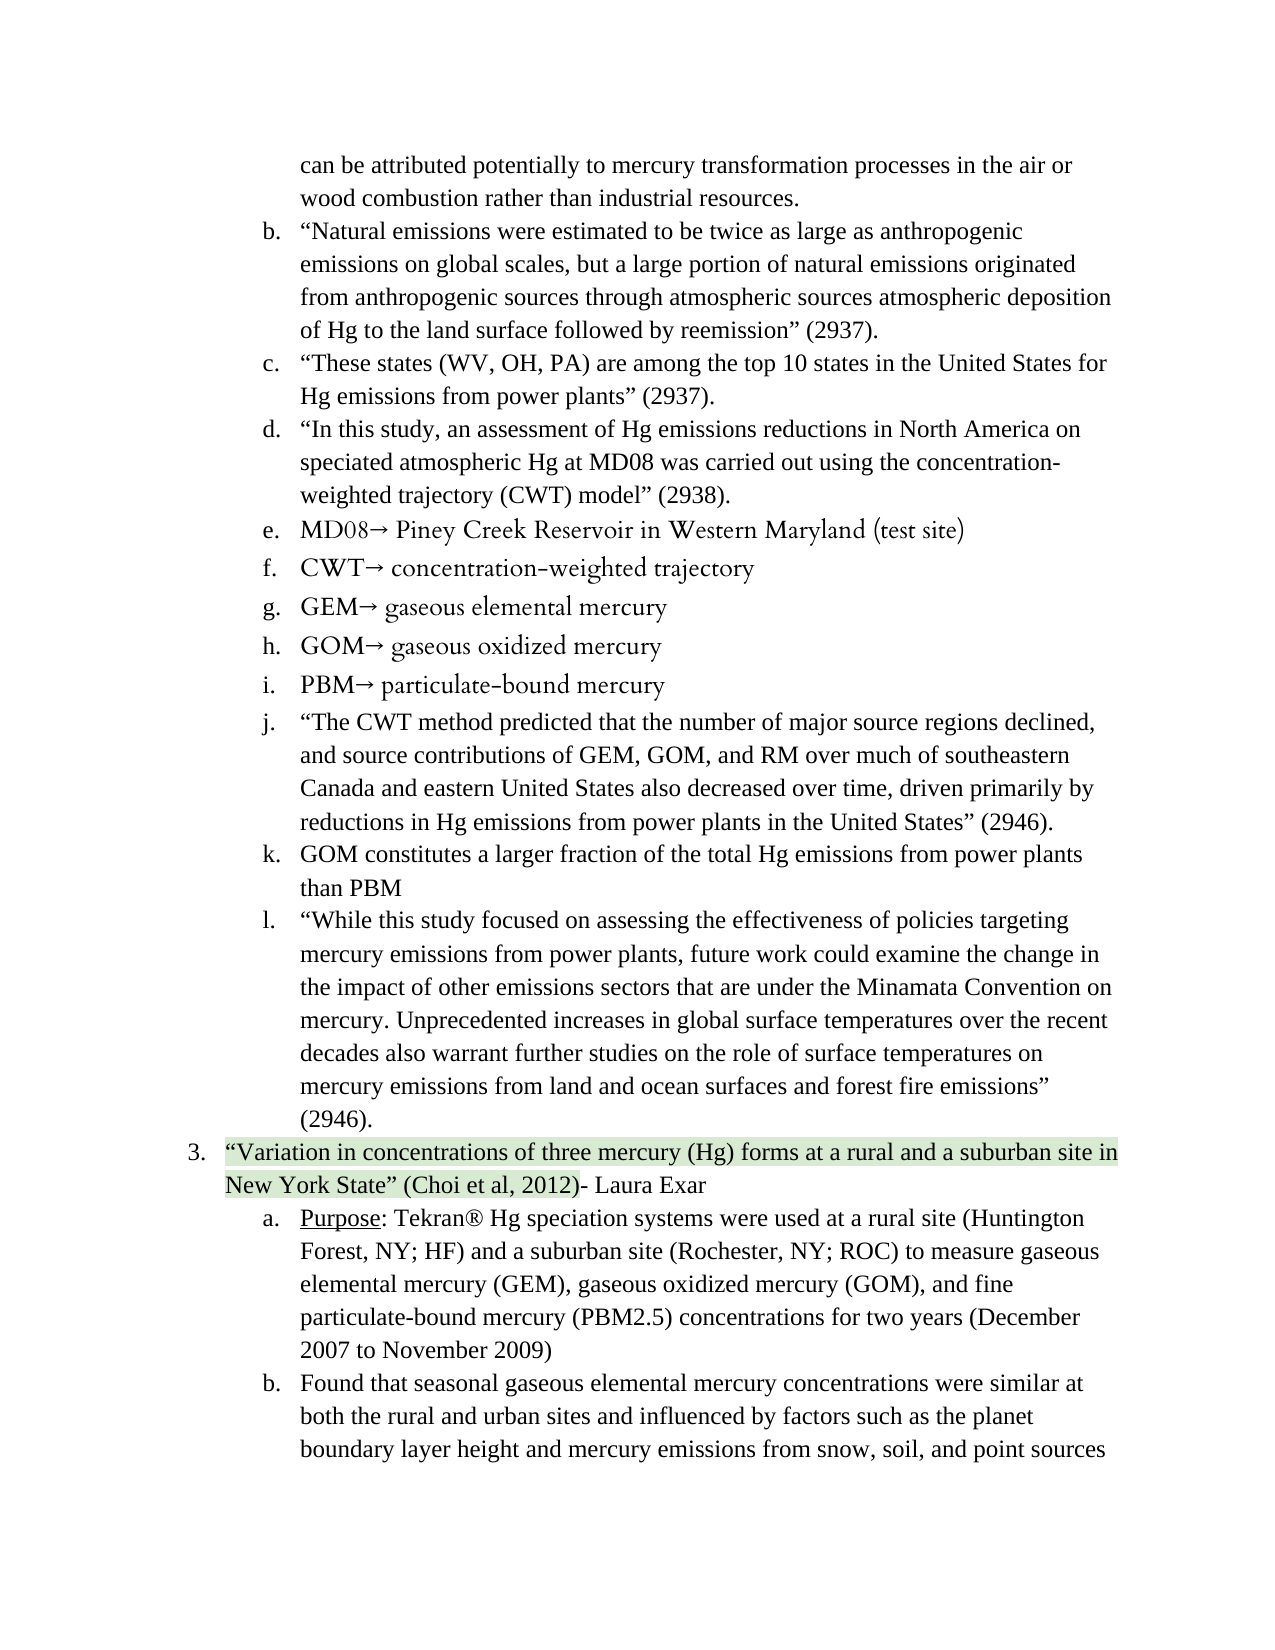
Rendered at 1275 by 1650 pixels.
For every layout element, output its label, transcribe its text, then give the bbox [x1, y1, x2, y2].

list GOM→ gaseous oxidized mercury [262, 630, 1125, 664]
list “Variation in concentrations of three mercury (Hg) forms at a rural and a suburban site in New York State” (Choi et al, 2012)- Laura Exar [187, 1137, 1125, 1198]
list “These states (WV, OH, PA) are among the top 10 states in the United States for Hg emissions from power plants” (2937). [262, 348, 1125, 410]
list MD08→ Piney Creek Reservoir in Western Maryland (test site) [262, 513, 1125, 547]
list Purpose: Tekran® Hg speciation systems were used at a rural site (Huntington Forest, NY; HF) and a suburban site (Rochester, NY; ROC) to measure gaseous elemental mercury (GEM), gaseous oxidized mercury (GOM), and fine particulate-bound mercury (PBM2.5) concentrations for two years (December 2007 to November 2009) [262, 1203, 1125, 1364]
list “In this study, an assessment of Hg emissions reductions in North America on speciated atmospheric Hg at MD08 was carried out using the concentration-weighted trajectory (CWT) model” (2938). [262, 414, 1125, 509]
list “The CWT method predicted that the number of major source regions declined, and source contributions of GEM, GOM, and RM over much of southeastern Canada and eastern United States also decreased over time, driven primarily by reductions in Hg emissions from power plants in the United States” (2946). [262, 707, 1125, 835]
list “While this study focused on assessing the effectiveness of policies targeting mercury emissions from power plants, future work could examine the change in the impact of other emissions sectors that are under the Minamata Convention on mercury. Unprecedented increases in global surface temperatures over the recent decades also warrant further studies on the role of surface temperatures on mercury emissions from land and ocean surfaces and forest fire emissions” (2946). [262, 906, 1125, 1132]
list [262, 150, 1125, 212]
list GEM→ gaseous elemental mercury [262, 591, 1125, 625]
list CWT→ concentration-weighted trajectory [262, 552, 1125, 586]
list PBM→ particulate-bound mercury [262, 669, 1125, 702]
list GOM constitutes a larger fraction of the total Hg emissions from power plants than PBM [262, 839, 1125, 901]
list “Natural emissions were estimated to be twice as large as anthropogenic emissions on global scales, but a large portion of natural emissions originated from anthropogenic sources through atmospheric sources atmospheric deposition of Hg to the land surface followed by reemission” (2937). [262, 216, 1125, 344]
list Found that seasonal gaseous elemental mercury concentrations were similar at both the rural and urban sites and influenced by factors such as the planet boundary layer height and mercury emissions from snow, soil, and point sources [262, 1368, 1125, 1463]
